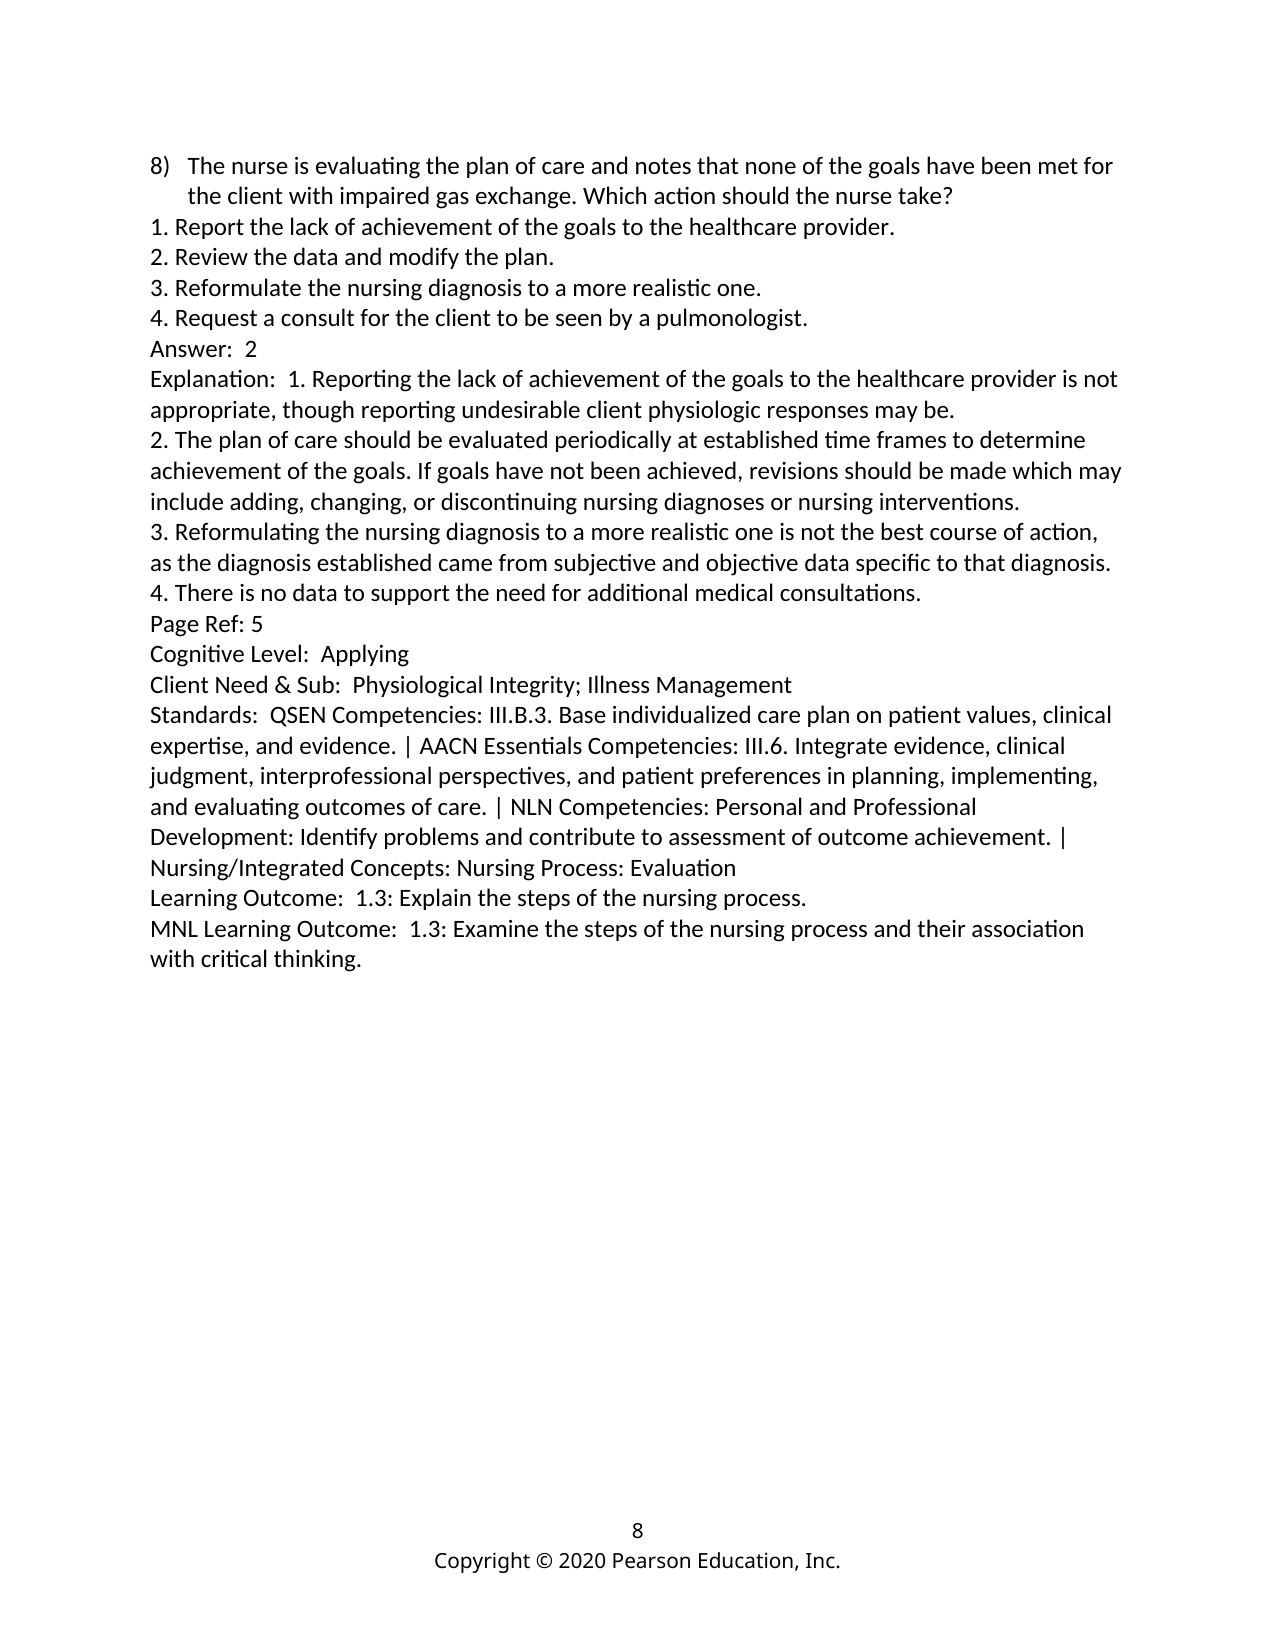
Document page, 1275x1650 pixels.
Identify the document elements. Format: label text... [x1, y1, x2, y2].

text MNL Learning Outcome: 1.3: Examine the steps of the nursing process and their association with critical thinking. [150, 913, 1125, 974]
text 3. Reformulating the nursing diagnosis to a more realistic one is not the best course of action, as the diagnosis established came from subjective and objective data specific to that diagnosis. [150, 516, 1125, 577]
list The nurse is evaluating the plan of care and notes that none of the goals have been met for the client with impaired gas exchange. Which action should the nurse take? [150, 150, 1125, 211]
text Answer: 2 [150, 333, 1125, 364]
text Standards: QSEN Competencies: III.B.3. Base individualized care plan on patient values, clinical expertise, and evidence. | AACN Essentials Competencies: III.6. Integrate evidence, clinical judgment, interprofessional perspectives, and patient preferences in planning, implementing, and evaluating outcomes of care. | NLN Competencies: Personal and Professional Development: Identify problems and contribute to assessment of outcome achievement. | Nursing/Integrated Concepts: Nursing Process: Evaluation [150, 699, 1125, 882]
text 1. Report the lack of achievement of the goals to the healthcare provider. [150, 211, 1125, 242]
text 3. Reformulate the nursing diagnosis to a more realistic one. [150, 272, 1125, 303]
text 2. The plan of care should be evaluated periodically at established time frames to determine achievement of the goals. If goals have not been achieved, revisions should be made which may include adding, changing, or discontinuing nursing diagnoses or nursing interventions. [150, 425, 1125, 516]
text 4. There is no data to support the need for additional medical consultations. [150, 577, 1125, 608]
text 2. Review the data and modify the plan. [150, 242, 1125, 272]
text Page Ref: 5 [150, 608, 1125, 638]
text Learning Outcome: 1.3: Explain the steps of the nursing process. [150, 882, 1125, 913]
text Cognitive Level: Applying [150, 638, 1125, 669]
text Explanation: 1. Reporting the lack of achievement of the goals to the healthcare provider is not appropriate, though reporting undesirable client physiologic responses may be. [150, 364, 1125, 425]
text Client Need & Sub: Physiological Integrity; Illness Management [150, 669, 1125, 699]
text 4. Request a consult for the client to be seen by a pulmonologist. [150, 303, 1125, 333]
